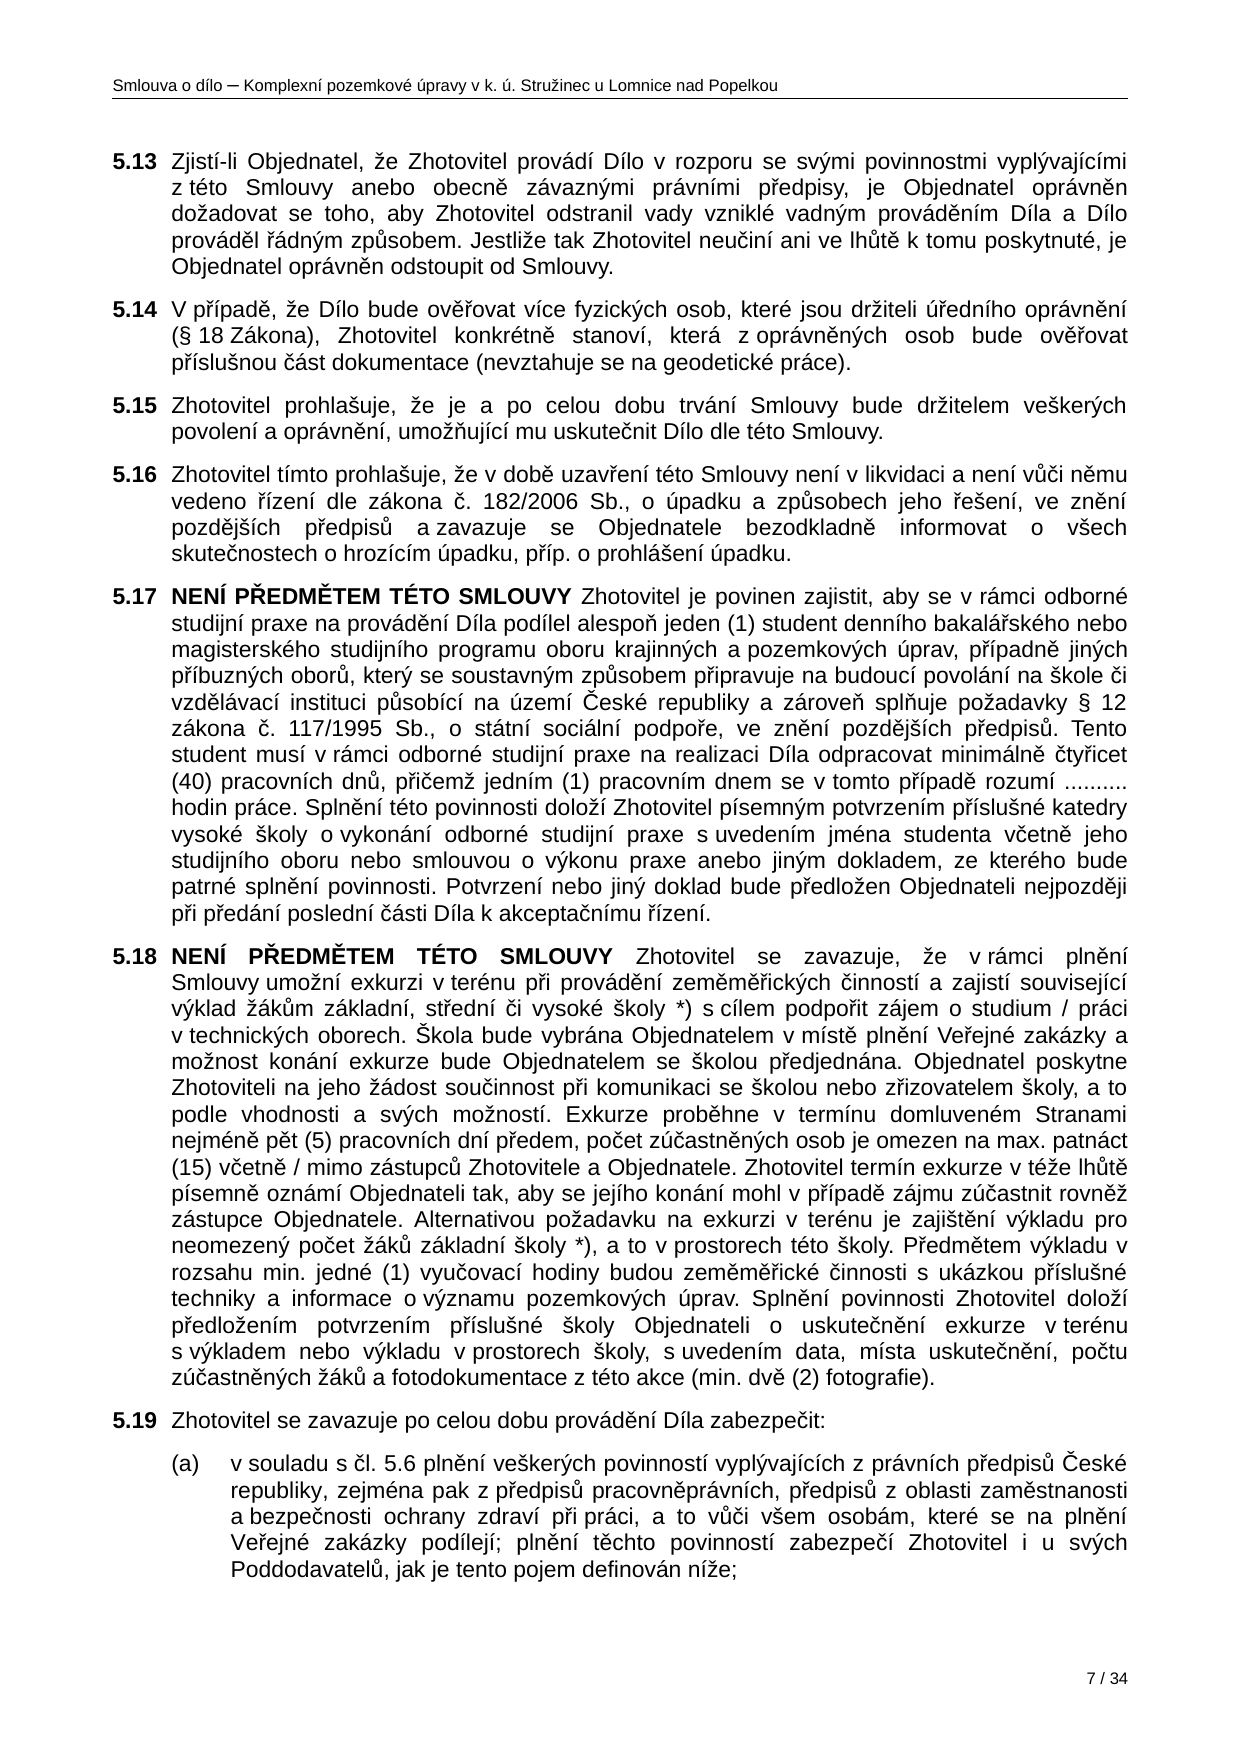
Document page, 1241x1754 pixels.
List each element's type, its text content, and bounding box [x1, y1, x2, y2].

text V případě, že Dílo bude ověřovat více fyzických osob, které jsou držiteli úředního oprávnění (§ 18 Zákona), Zhotovitel konkrétně stanoví, která z oprávněných osob bude ověřovat příslušnou část dokumentace (nevztahuje se na geodetické práce). [112, 296, 1128, 375]
list v souladu s čl. 5.6 plnění veškerých povinností vyplývajících z právních předpisů České republiky, zejména pak z předpisů pracovněprávních, předpisů z oblasti zaměstnanosti a bezpečnosti ochrany zdraví při práci, a to vůči všem osobám, které se na plnění Veřejné zakázky podílejí; plnění těchto povinností zabezpečí Zhotovitel i u svých Poddodavatelů, jak je tento pojem definován níže; [171, 1450, 1128, 1582]
text Zhotovitel se zavazuje po celou dobu provádění Díla zabezpečit: [112, 1407, 1128, 1434]
text Zhotovitel prohlašuje, že je a po celou dobu trvání Smlouvy bude držitelem veškerých povolení a oprávnění, umožňující mu uskutečnit Dílo dle této Smlouvy. [112, 392, 1128, 444]
text NENÍ PŘEDMĚTEM TÉTO SMLOUVY Zhotovitel se zavazuje, že v rámci plnění Smlouvy umožní exkurzi v terénu při provádění zeměměřických činností a zajistí související výklad žákům základní, střední či vysoké školy *) s cílem podpořit zájem o studium / práci v technických oborech. Škola bude vybrána Objednatelem v místě plnění Veřejné zakázky a možnost konání exkurze bude Objednatelem se školou předjednána. Objednatel poskytne Zhotoviteli na jeho žádost součinnost při komunikaci se školou nebo zřizovatelem školy, a to podle vhodnosti a svých možností. Exkurze proběhne v termínu domluveném Stranami nejméně pět (5) pracovních dní předem, počet zúčastněných osob je omezen na max. patnáct (15) včetně / mimo zástupců Zhotovitele a Objednatele. Zhotovitel termín exkurze v téže lhůtě písemně oznámí Objednateli tak, aby se jejího konání mohl v případě zájmu zúčastnit rovněž zástupce Objednatele. Alternativou požadavku na exkurzi v terénu je zajištění výkladu pro neomezený počet žáků základní školy *), a to v prostorech této školy. Předmětem výkladu v rozsahu min. jedné (1) vyučovací hodiny budou zeměměřické činnosti s ukázkou příslušné techniky a informace o významu pozemkových úprav. Splnění povinnosti Zhotovitel doloží předložením potvrzením příslušné školy Objednateli o uskutečnění exkurze v terénu s výkladem nebo výkladu v prostorech školy, s uvedením data, místa uskutečnění, počtu zúčastněných žáků a fotodokumentace z této akce (min. dvě (2) fotografie). [112, 943, 1128, 1391]
text Zjistí-li Objednatel, že Zhotovitel provádí Dílo v rozporu se svými povinnostmi vyplývajícími z této Smlouvy anebo obecně závaznými právními předpisy, je Objednatel oprávněn dožadovat se toho, aby Zhotovitel odstranil vady vzniklé vadným prováděním Díla a Dílo prováděl řádným způsobem. Jestliže tak Zhotovitel neučiní ani ve lhůtě k tomu poskytnuté, je Objednatel oprávněn odstoupit od Smlouvy. [112, 148, 1128, 279]
text Zhotovitel tímto prohlašuje, že v době uzavření této Smlouvy není v likvidaci a není vůči němu vedeno řízení dle zákona č. 182/2006 Sb., o úpadku a způsobech jeho řešení, ve znění pozdějších předpisů a zavazuje se Objednatele bezodkladně informovat o všech skutečnostech o hrozícím úpadku, příp. o prohlášení úpadku. [112, 461, 1128, 567]
text NENÍ PŘEDMĚTEM TÉTO SMLOUVY Zhotovitel je povinen zajistit, aby se v rámci odborné studijní praxe na provádění Díla podílel alespoň jeden (1) student denního bakalářského nebo magisterského studijního programu oboru krajinných a pozemkových úprav, případně jiných příbuzných oborů, který se soustavným způsobem připravuje na budoucí povolání na škole či vzdělávací instituci působící na území České republiky a zároveň splňuje požadavky § 12 zákona č. 117/1995 Sb., o státní sociální podpoře, ve znění pozdějších předpisů. Tento student musí v rámci odborné studijní praxe na realizaci Díla odpracovat minimálně čtyřicet (40) pracovních dnů, přičemž jedním (1) pracovním dnem se v tomto případě rozumí .......... hodin práce. Splnění této povinnosti doloží Zhotovitel písemným potvrzením příslušné katedry vysoké školy o vykonání odborné studijní praxe s uvedením jména studenta včetně jeho studijního oboru nebo smlouvou o výkonu praxe anebo jiným dokladem, ze kterého bude patrné splnění povinnosti. Potvrzení nebo jiný doklad bude předložen Objednateli nejpozději při předání poslední části Díla k akceptačnímu řízení. [112, 583, 1128, 926]
